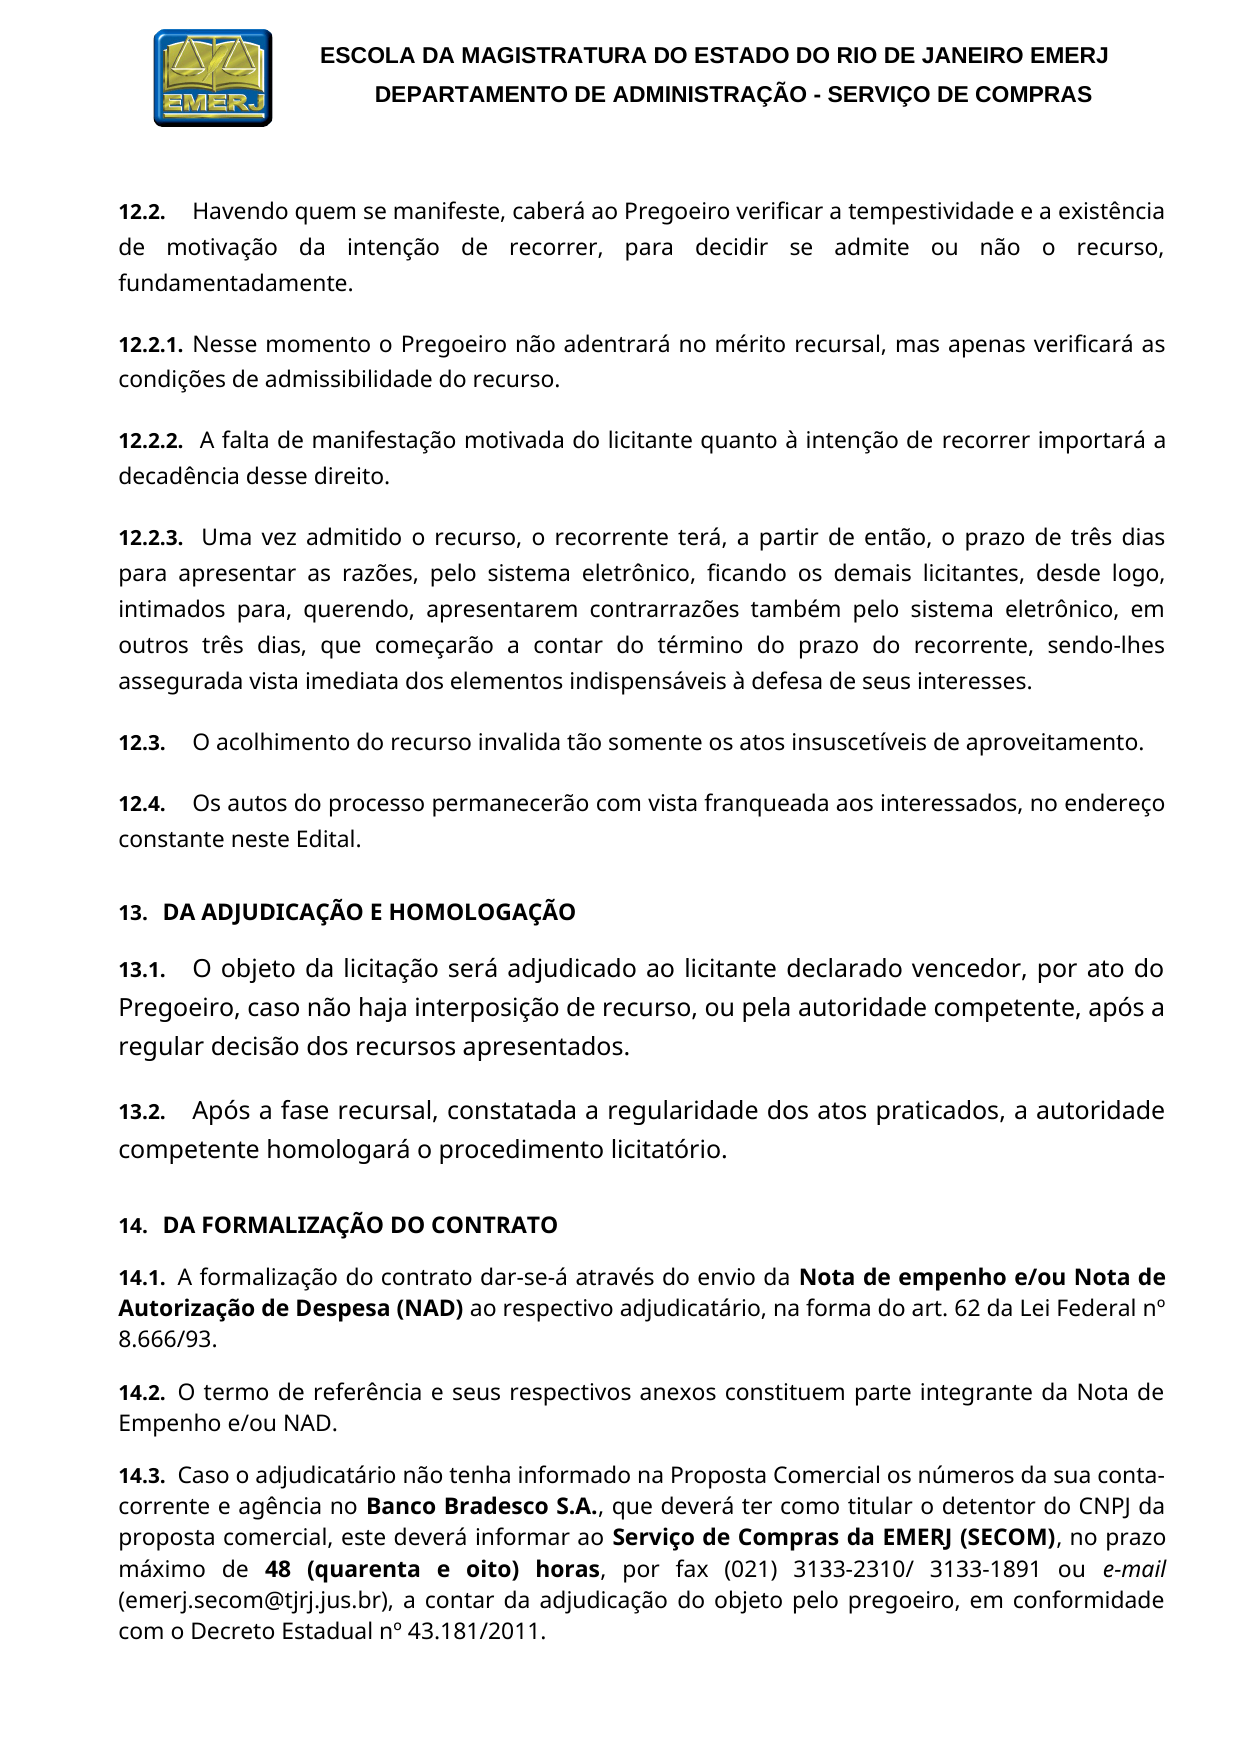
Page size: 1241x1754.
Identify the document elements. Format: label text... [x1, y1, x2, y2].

list O acolhimento do recurso invalida tão somente os atos insuscetíveis de aproveitamento. [118, 726, 1166, 757]
list Havendo quem se manifeste, caberá ao Pregoeiro verificar a tempestividade e a existência de motivação da intenção de recorrer, para decidir se admite ou não o recurso, fundamentadamente. [118, 195, 1166, 298]
list DA ADJUDICAÇÃO E HOMOLOGAÇÃO [118, 896, 1166, 927]
list Os autos do processo permanecerão com vista franqueada aos interessados, no endereço constante neste Edital. [118, 787, 1166, 854]
list Após a fase recursal, constatada a regularidade dos atos praticados, a autoridade competente homologará o procedimento licitatório. [118, 1093, 1166, 1166]
list Uma vez admitido o recurso, o recorrente terá, a partir de então, o prazo de três dias para apresentar as razões, pelo sistema eletrônico, ficando os demais licitantes, desde logo, intimados para, querendo, apresentarem contrarrazões também pelo sistema eletrônico, em outros três dias, que começarão a contar do término do prazo do recorrente, sendo-lhes assegurada vista imediata dos elementos indispensáveis à defesa de seus interesses. [118, 521, 1166, 696]
list Nesse momento o Pregoeiro não adentrará no mérito recursal, mas apenas verificará as condições de admissibilidade do recurso. [118, 327, 1166, 395]
list A falta de manifestação motivada do licitante quanto à intenção de recorrer importará a decadência desse direito. [118, 424, 1166, 492]
list A formalização do contrato dar-se-á através do envio da Nota de empenho e/ou Nota de Autorização de Despesa (NAD) ao respectivo adjudicatário, na forma do art. 62 da Lei Federal nº 8.666/93. [118, 1261, 1166, 1354]
list Caso o adjudicatário não tenha informado na Proposta Comercial os números da sua conta-corrente e agência no Banco Bradesco S.A., que deverá ter como titular o detentor do CNPJ da proposta comercial, este deverá informar ao Serviço de Compras da EMERJ (SECOM), no prazo máximo de 48 (quarenta e oito) horas, por fax (021) 3133-2310/ 3133-1891 ou e-mail (emerj.secom@tjrj.jus.br), a contar da adjudicação do objeto pelo pregoeiro, em conformidade com o Decreto Estadual nº 43.181/2011. [118, 1459, 1166, 1646]
list DA FORMALIZAÇÃO DO CONTRATO [118, 1209, 1166, 1240]
list O objeto da licitação será adjudicado ao licitante declarado vencedor, por ato do Pregoeiro, caso não haja interposição de recurso, ou pela autoridade competente, após a regular decisão dos recursos apresentados. [118, 950, 1166, 1063]
list O termo de referência e seus respectivos anexos constituem parte integrante da Nota de Empenho e/ou NAD. [118, 1375, 1166, 1438]
